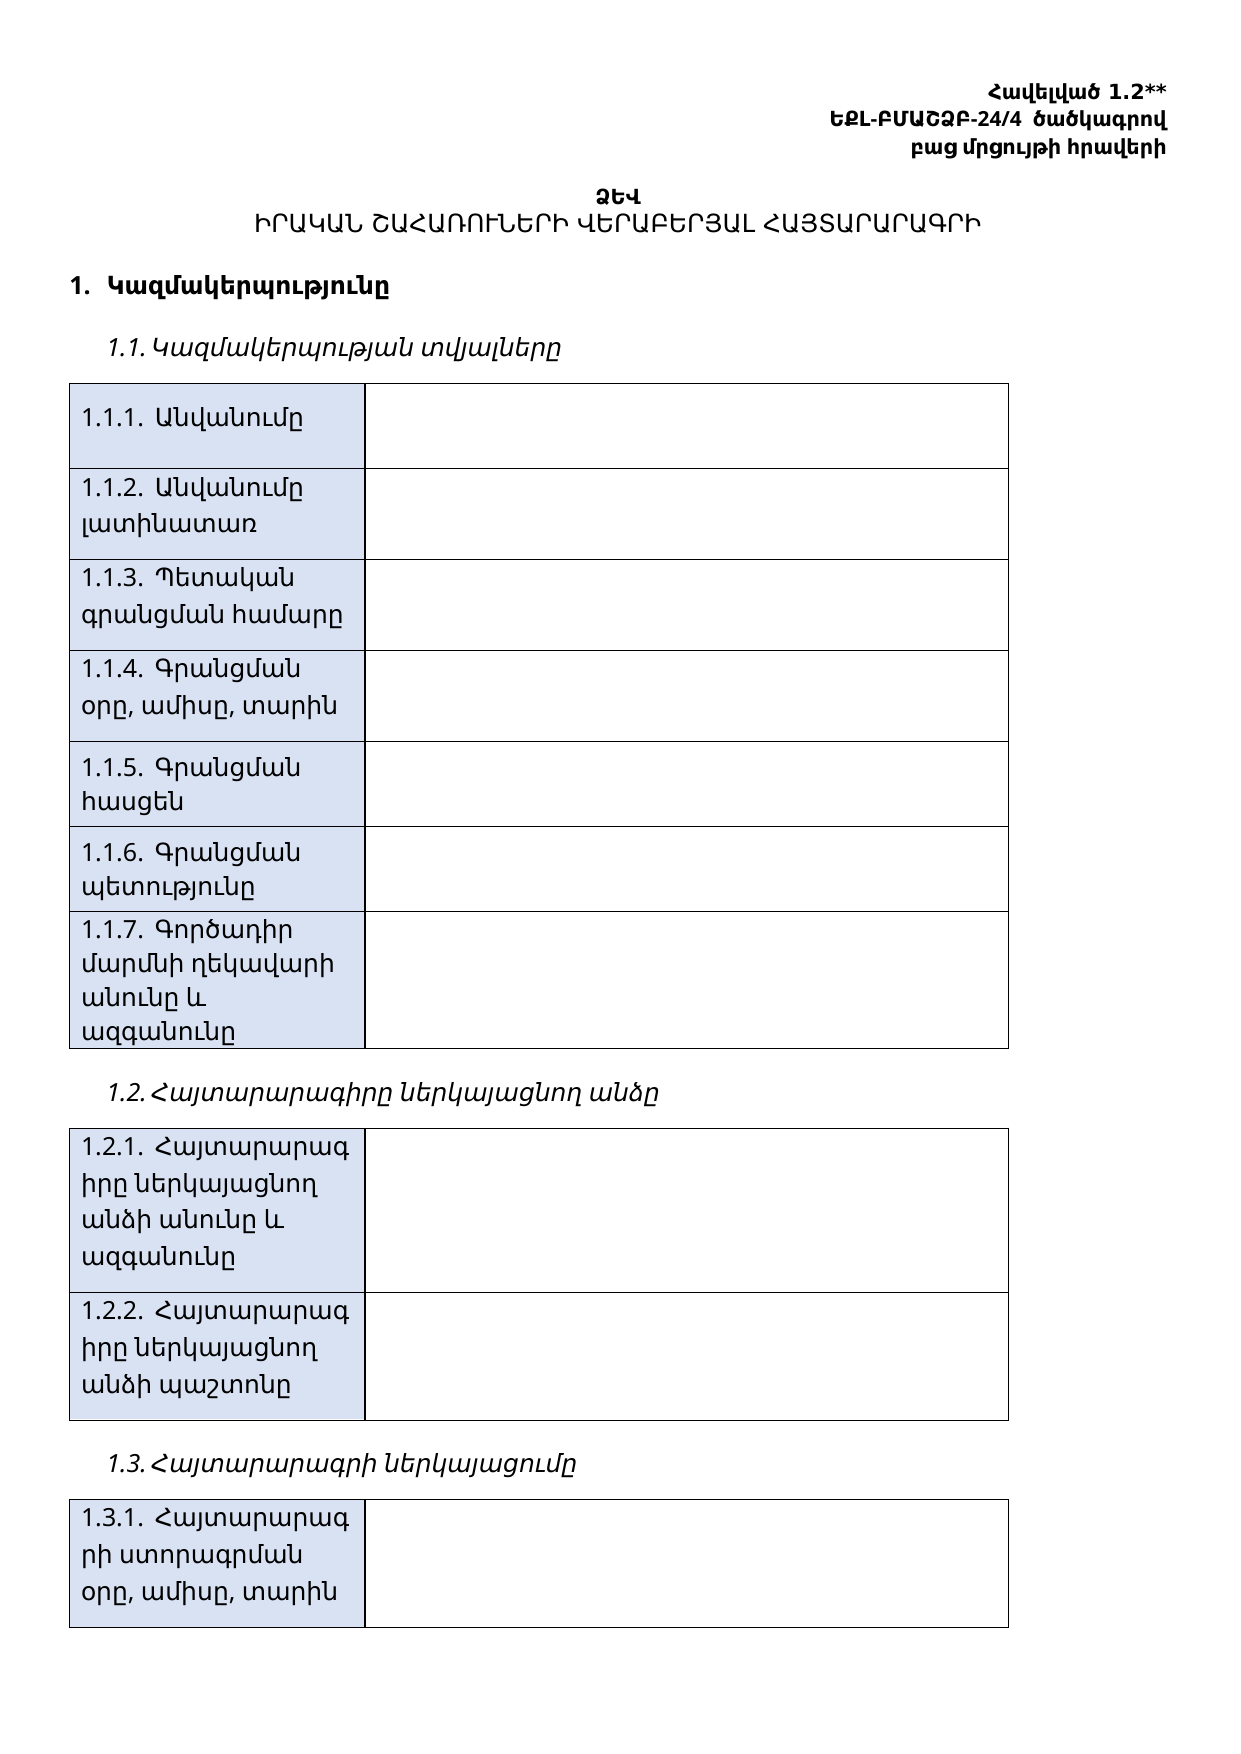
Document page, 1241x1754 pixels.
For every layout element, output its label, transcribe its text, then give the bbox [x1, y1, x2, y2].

list Կազմակերպությունը [69, 268, 1166, 302]
text ՁԵՎ [69, 185, 1166, 209]
table_cell Գրանցման օրը, ամիսը, տարին [70, 651, 364, 741]
table_header [366, 1129, 1008, 1292]
table_cell [366, 912, 1008, 1048]
subtitle Հավելված 1.2** [69, 80, 1166, 104]
table_cell Գրանցման պետությունը [70, 827, 364, 911]
table_header Հայտարարագրի ստորագրման օրը, ամիսը, տարին [70, 1500, 364, 1627]
text բաց մրցույթի հրավերի [69, 132, 1166, 161]
list Հայտարարագրի ներկայացումը [106, 1446, 1166, 1480]
table_cell [366, 651, 1008, 741]
table_cell [366, 827, 1008, 911]
table_cell Պետական գրանցման համարը [70, 560, 364, 650]
table_cell [366, 560, 1008, 650]
table_cell [366, 469, 1008, 559]
table_header Հայտարարագիրը ներկայացնող անձի անունը և ազգանունը [70, 1129, 364, 1292]
table_header Անվանումը [70, 384, 364, 468]
text ԵՔԼ-ԲՄԱՇՁԲ-24/4 ծածկագրով [69, 104, 1166, 132]
table_cell [366, 742, 1008, 826]
table_cell [366, 1293, 1008, 1419]
table_cell Անվանումը լատինատառ [70, 469, 364, 559]
table_cell Հայտարարագիրը ներկայացնող անձի պաշտոնը [70, 1293, 364, 1419]
table_header [366, 384, 1008, 468]
table_header [366, 1500, 1008, 1627]
list Հայտարարագիրը ներկայացնող անձը [106, 1074, 1166, 1108]
list Կազմակերպության տվյալները [106, 329, 1166, 364]
table_cell Գործադիր մարմնի ղեկավարի անունը և ազգանունը [70, 912, 364, 1048]
table_cell Գրանցման հասցեն [70, 742, 364, 826]
text ԻՐԱԿԱՆ ՇԱՀԱՌՈՒՆԵՐԻ ՎԵՐԱԲԵՐՅԱԼ ՀԱՅՏԱՐԱՐԱԳՐԻ [69, 209, 1166, 239]
